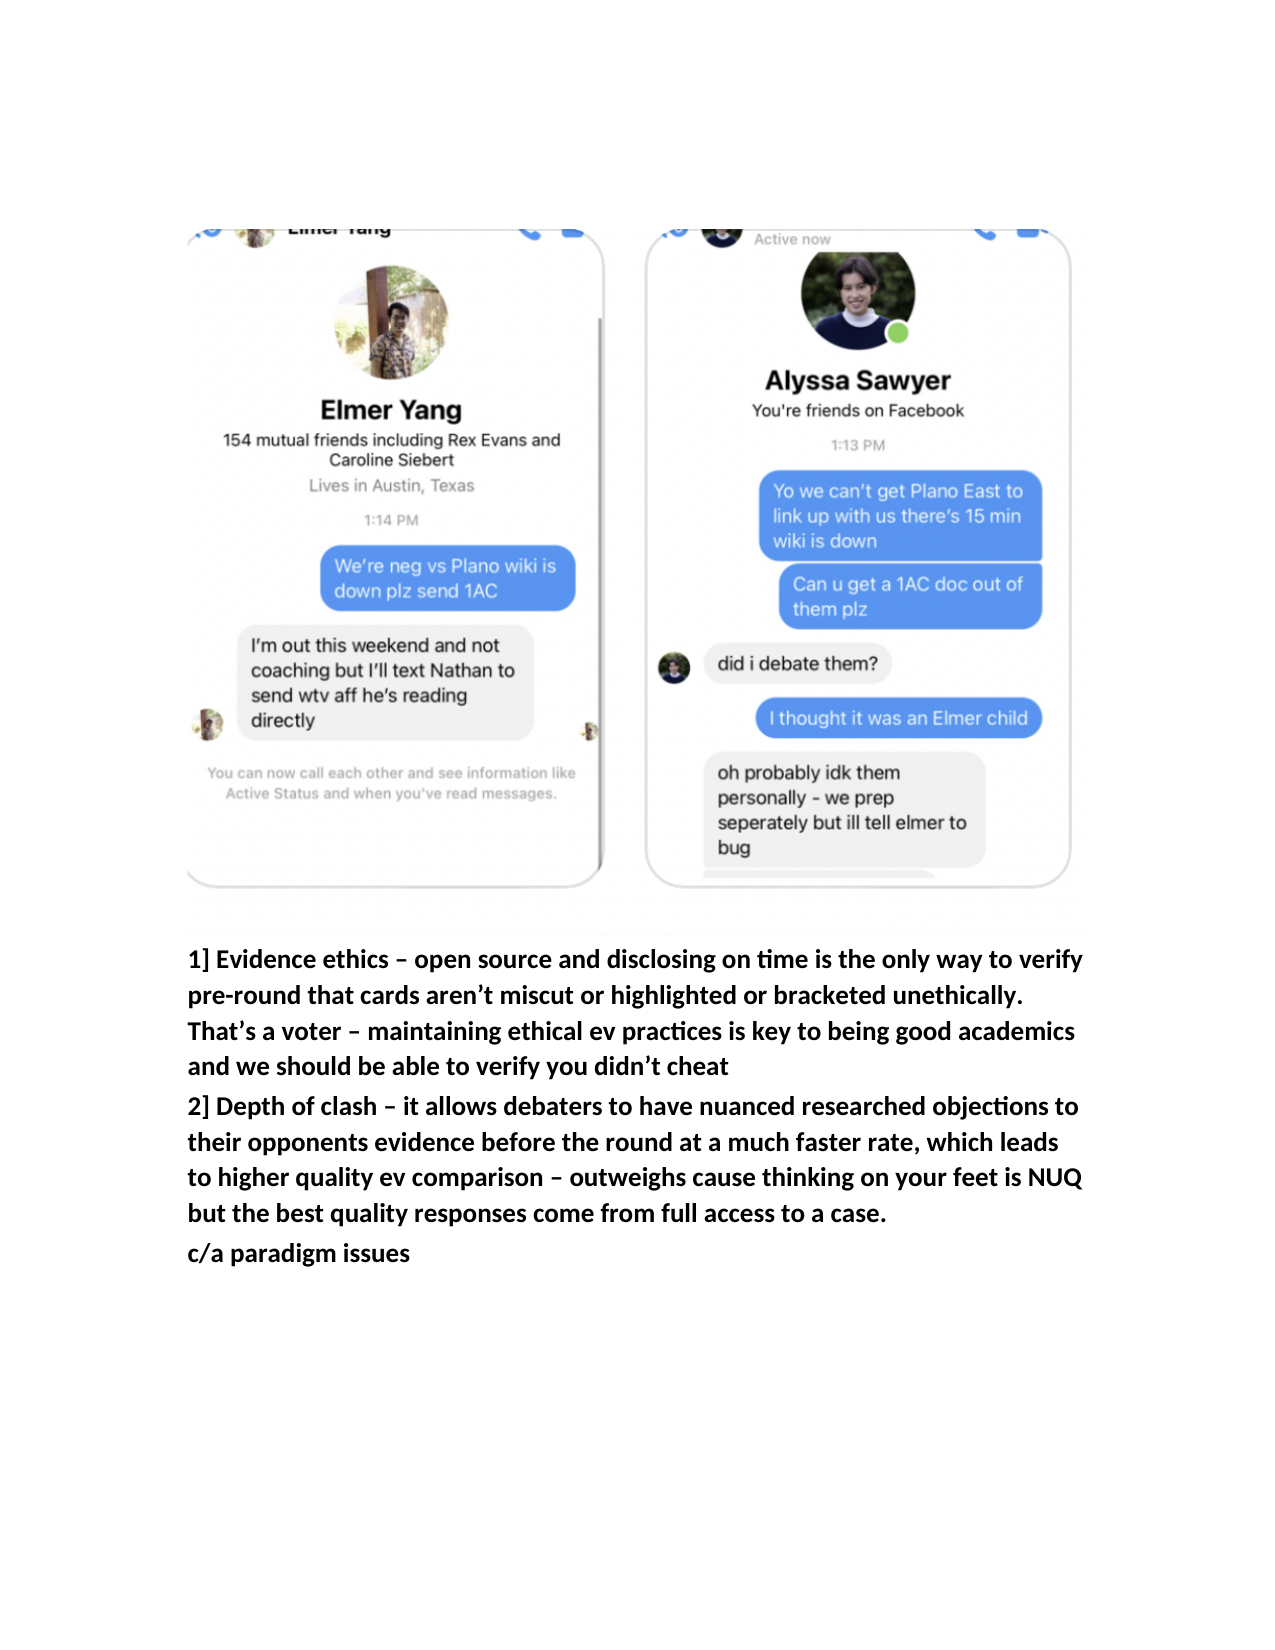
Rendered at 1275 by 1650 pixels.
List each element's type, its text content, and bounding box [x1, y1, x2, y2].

subtitle c/a paradigm issues [187, 1236, 1087, 1269]
picture [187, 229, 1088, 936]
subtitle 1] Evidence ethics – open source and disclosing on time is the only way to verify pre-round that cards aren’t miscut or highlighted or bracketed unethically. That’s a voter – maintaining ethical ev practices is key to being good academics and we should be able to verify you didn’t cheat [187, 943, 1087, 1082]
subtitle 2] Depth of clash – it allows debaters to have nuanced researched objections to their opponents evidence before the round at a much faster rate, which leads to higher quality ev comparison – outweighs cause thinking on your feet is NUQ but the best quality responses come from full access to a case. [187, 1089, 1087, 1229]
